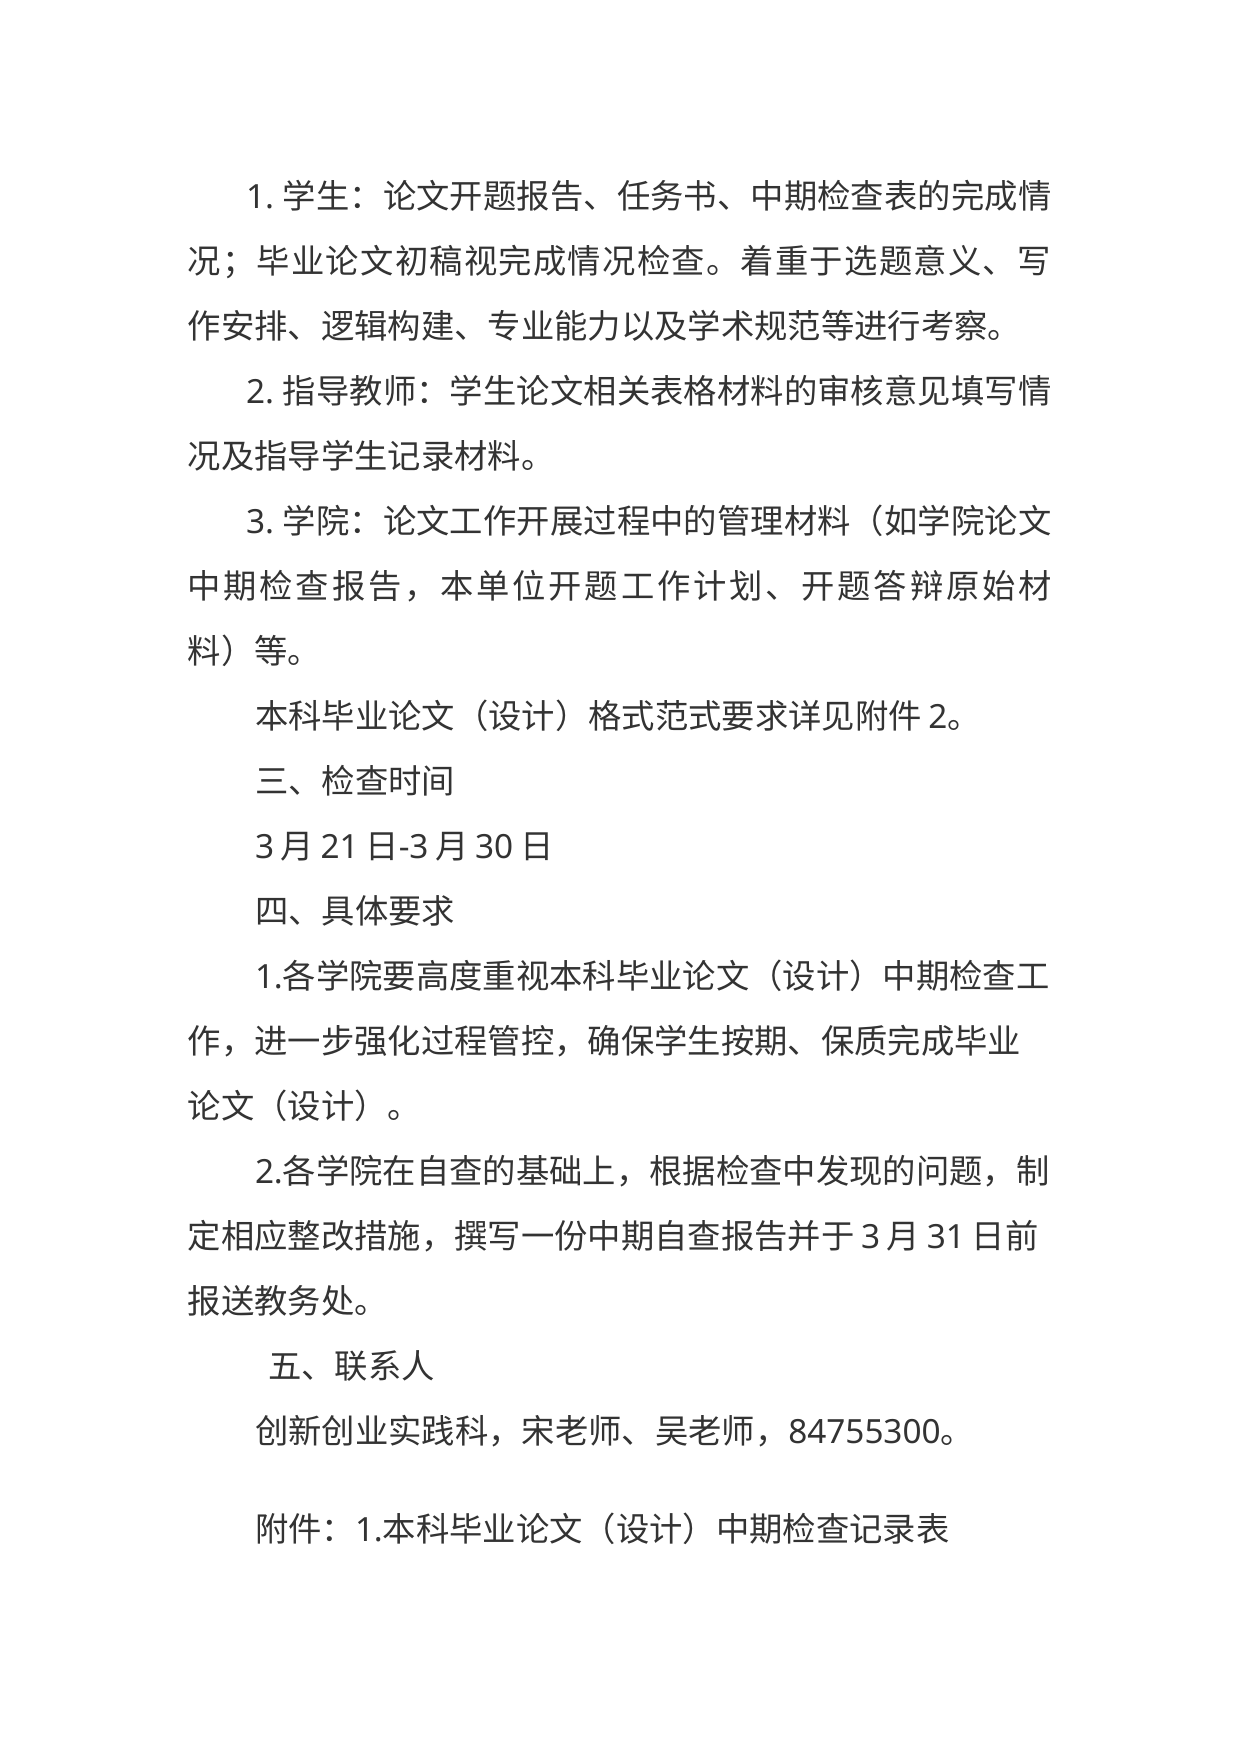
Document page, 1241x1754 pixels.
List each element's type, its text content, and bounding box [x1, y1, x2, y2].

text 1. 学生：论文开题报告、任务书、中期检查表的完成情况；毕业论文初稿视完成情况检查。着重于选题意义、写作安排、逻辑构建、专业能力以及学术规范等进行考察。 [187, 162, 1053, 357]
text 四、具体要求 [187, 877, 1053, 942]
text 五、联系人 [187, 1332, 1053, 1397]
text 三、检查时间 [187, 747, 1053, 812]
text 本科毕业论文（设计）格式范式要求详见附件2。 [187, 682, 1053, 747]
text 2.各学院在自查的基础上，根据检查中发现的问题，制定相应整改措施，撰写一份中期自查报告并于3月31日前报送教务处。 [187, 1137, 1053, 1332]
text 附件：1.本科毕业论文（设计）中期检查记录表 [187, 1494, 1053, 1559]
text 1.各学院要高度重视本科毕业论文（设计）中期检查工作，进一步强化过程管控，确保学生按期、保质完成毕业论文（设计）。 [187, 942, 1053, 1137]
text 3月21日-3月30日 [187, 812, 1053, 877]
text 3. 学院：论文工作开展过程中的管理材料（如学院论文中期检查报告，本单位开题工作计划、开题答辩原始材料）等。 [187, 487, 1053, 682]
text 2. 指导教师：学生论文相关表格材料的审核意见填写情况及指导学生记录材料。 [187, 357, 1053, 487]
text 创新创业实践科，宋老师、吴老师，84755300。 [187, 1397, 1053, 1462]
